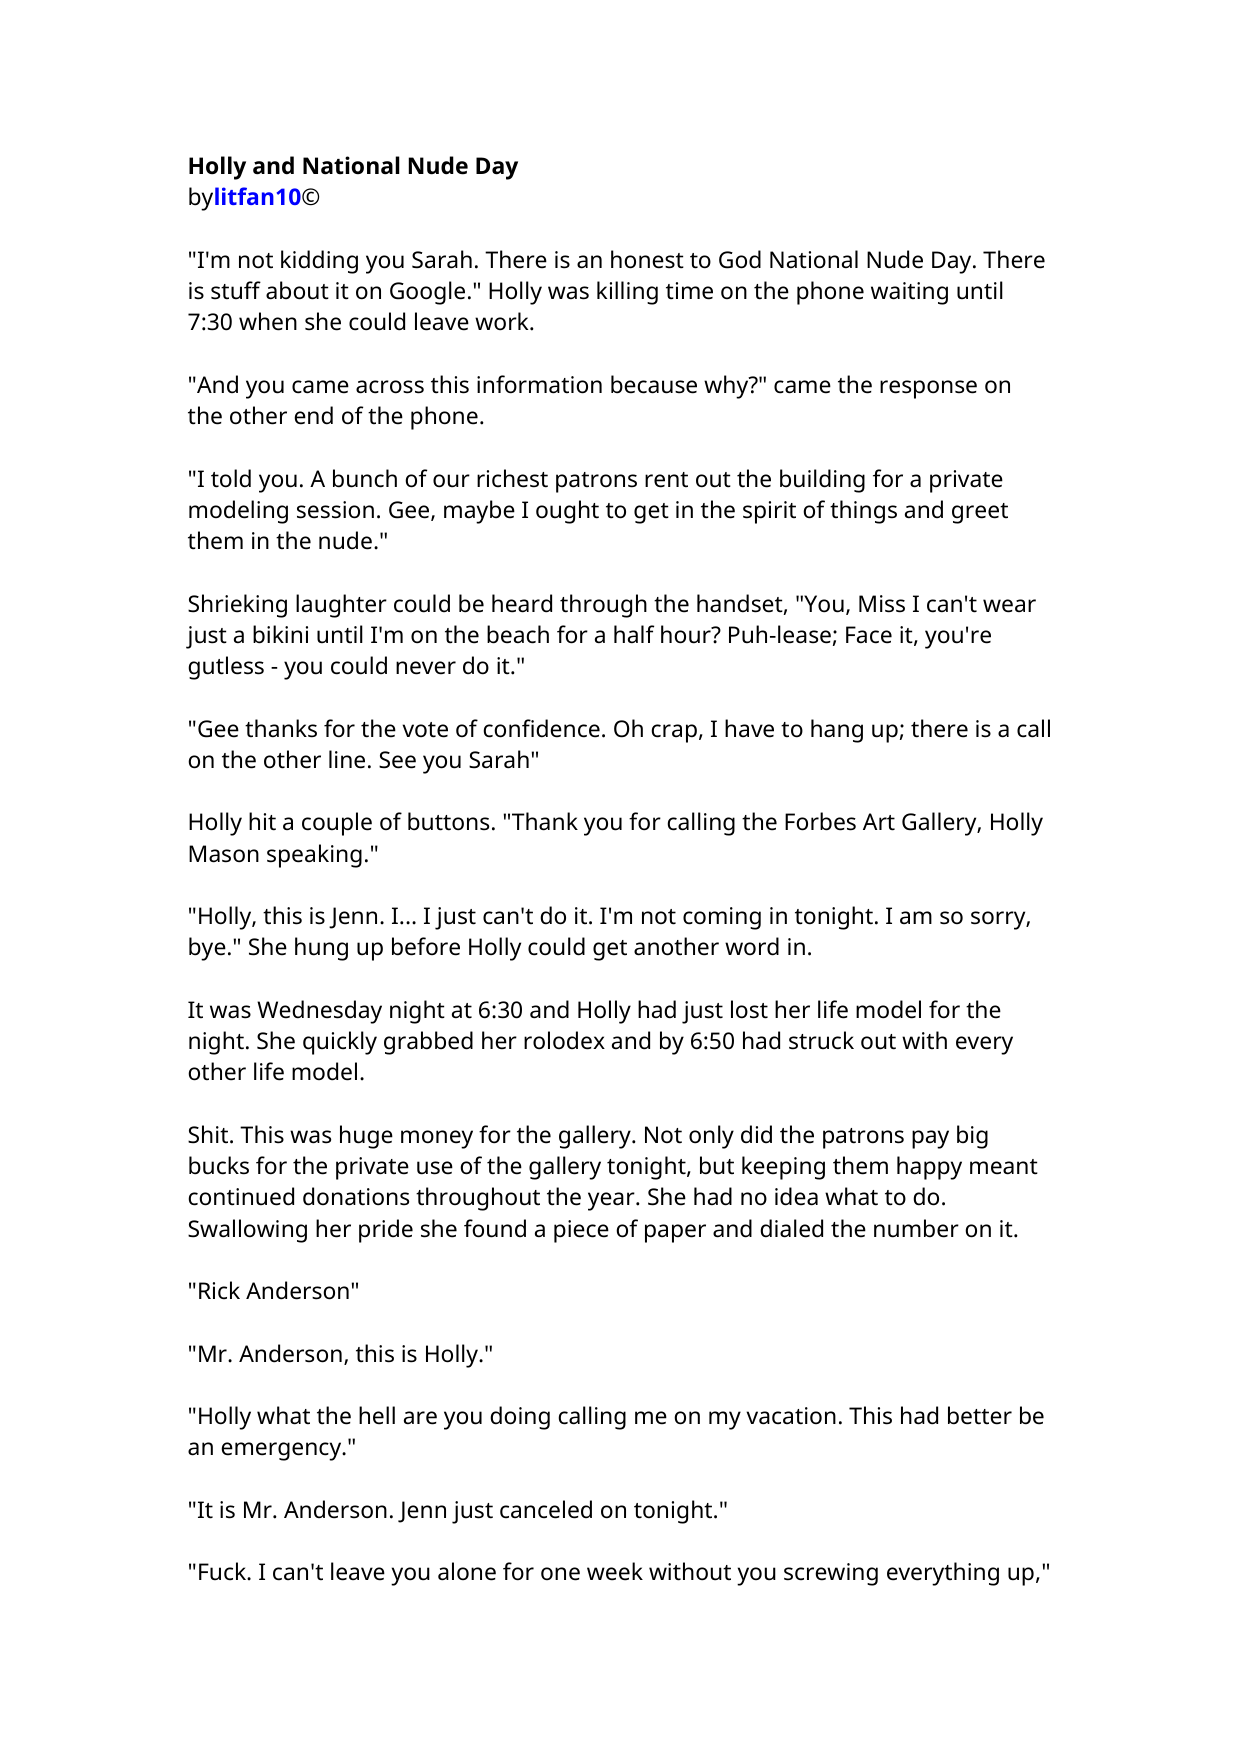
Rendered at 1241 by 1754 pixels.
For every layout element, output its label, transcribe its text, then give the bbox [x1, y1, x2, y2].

text bylitfan10© [301, 181, 1053, 212]
text bylitfan10© [187, 181, 213, 212]
text Holly and National Nude Day [187, 150, 1053, 181]
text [187, 244, 1053, 1587]
